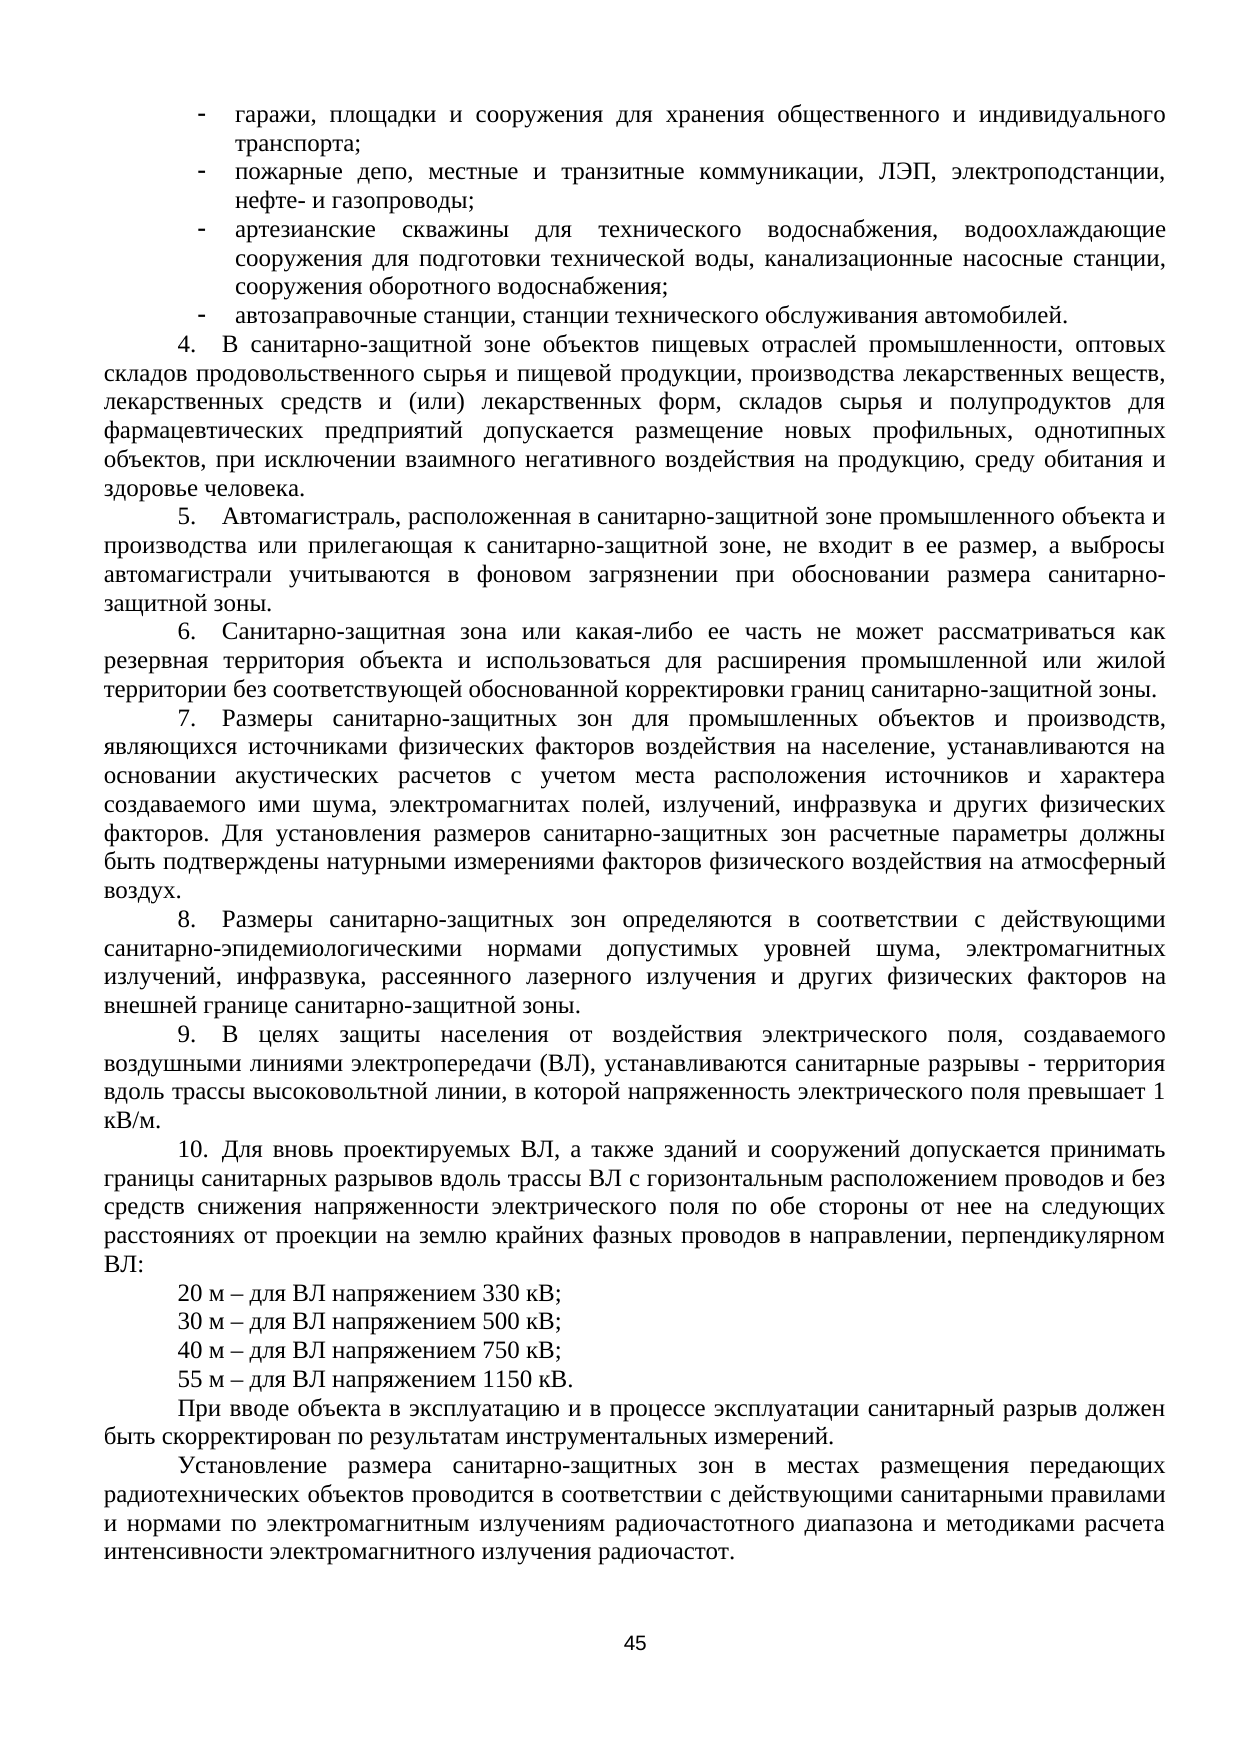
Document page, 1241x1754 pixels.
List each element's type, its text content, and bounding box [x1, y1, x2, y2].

text 55 м – для ВЛ напряжением 1150 кВ. [103, 1364, 1166, 1393]
list Размеры санитарно-защитных зон определяются в соответствии с действующими санитарно-эпидемиологическими нормами допустимых уровней шума, электромагнитных излучений, инфразвука, рассеянного лазерного излучения и других физических факторов на внешней границе санитарно-защитной зоны. [103, 904, 1166, 1019]
text При вводе объекта в эксплуатацию и в процессе эксплуатации санитарный разрыв должен быть скорректирован по результатам инструментальных измерений. [103, 1393, 1166, 1450]
list Для вновь проектируемых ВЛ, а также зданий и сооружений допускается принимать границы санитарных разрывов вдоль трассы ВЛ с горизонтальным расположением проводов и без средств снижения напряженности электрического поля по обе стороны от нее на следующих расстояниях от проекции на землю крайних фазных проводов в направлении, перпендикулярном ВЛ: [103, 1134, 1166, 1278]
text Установление размера санитарно-защитных зон в местах размещения передающих радиотехнических объектов проводится в соответствии с действующими санитарными правилами и нормами по электромагнитным излучениям радиочастотного диапазона и методиками расчета интенсивности электромагнитного излучения радиочастот. [103, 1450, 1166, 1565]
list Автомагистраль, расположенная в санитарно-защитной зоне промышленного объекта и производства или прилегающая к санитарно-защитной зоне, не входит в ее размер, а выбросы автомагистрали учитываются в фоновом загрязнении при обосновании размера санитарно-защитной зоны. [103, 501, 1166, 616]
list пожарные депо, местные и транзитные коммуникации, ЛЭП, электроподстанции, нефте- и газопроводы; [197, 156, 1166, 214]
list гаражи, площадки и сооружения для хранения общественного и индивидуального транспорта; [197, 99, 1166, 156]
list артезианские скважины для технического водоснабжения, водоохлаждающие сооружения для подготовки технической воды, канализационные насосные станции, сооружения оборотного водоснабжения; [197, 214, 1166, 300]
list В санитарно-защитной зоне объектов пищевых отраслей промышленности, оптовых складов продовольственного сырья и пищевой продукции, производства лекарственных веществ, лекарственных средств и (или) лекарственных форм, складов сырья и полупродуктов для фармацевтических предприятий допускается размещение новых профильных, однотипных объектов, при исключении взаимного негативного воздействия на продукцию, среду обитания и здоровье человека. [103, 329, 1166, 501]
list В целях защиты населения от воздействия электрического поля, создаваемого воздушными линиями электропередачи (ВЛ), устанавливаются санитарные разрывы - территория вдоль трассы высоковольтной линии, в которой напряженность электрического поля превышает 1 кВ/м. [103, 1019, 1166, 1134]
list Размеры санитарно-защитных зон для промышленных объектов и производств, являющихся источниками физических факторов воздействия на население, устанавливаются на основании акустических расчетов с учетом места расположения источников и характера создаваемого ими шума, электромагнитах полей, излучений, инфразвука и других физических факторов. Для установления размеров санитарно-защитных зон расчетные параметры должны быть подтверждены натурными измерениями факторов физического воздействия на атмосферный воздух. [103, 703, 1166, 904]
list Санитарно-защитная зона или какая-либо ее часть не может рассматриваться как резервная территория объекта и использоваться для расширения промышленной или жилой территории без соответствующей обоснованной корректировки границ санитарно-защитной зоны. [103, 616, 1166, 703]
text 40 м – для ВЛ напряжением 750 кВ; [103, 1335, 1166, 1364]
text 30 м – для ВЛ напряжением 500 кВ; [103, 1306, 1166, 1335]
list автозаправочные станции, станции технического обслуживания автомобилей. [197, 300, 1166, 329]
text 20 м – для ВЛ напряжением 330 кВ; [103, 1278, 1166, 1306]
